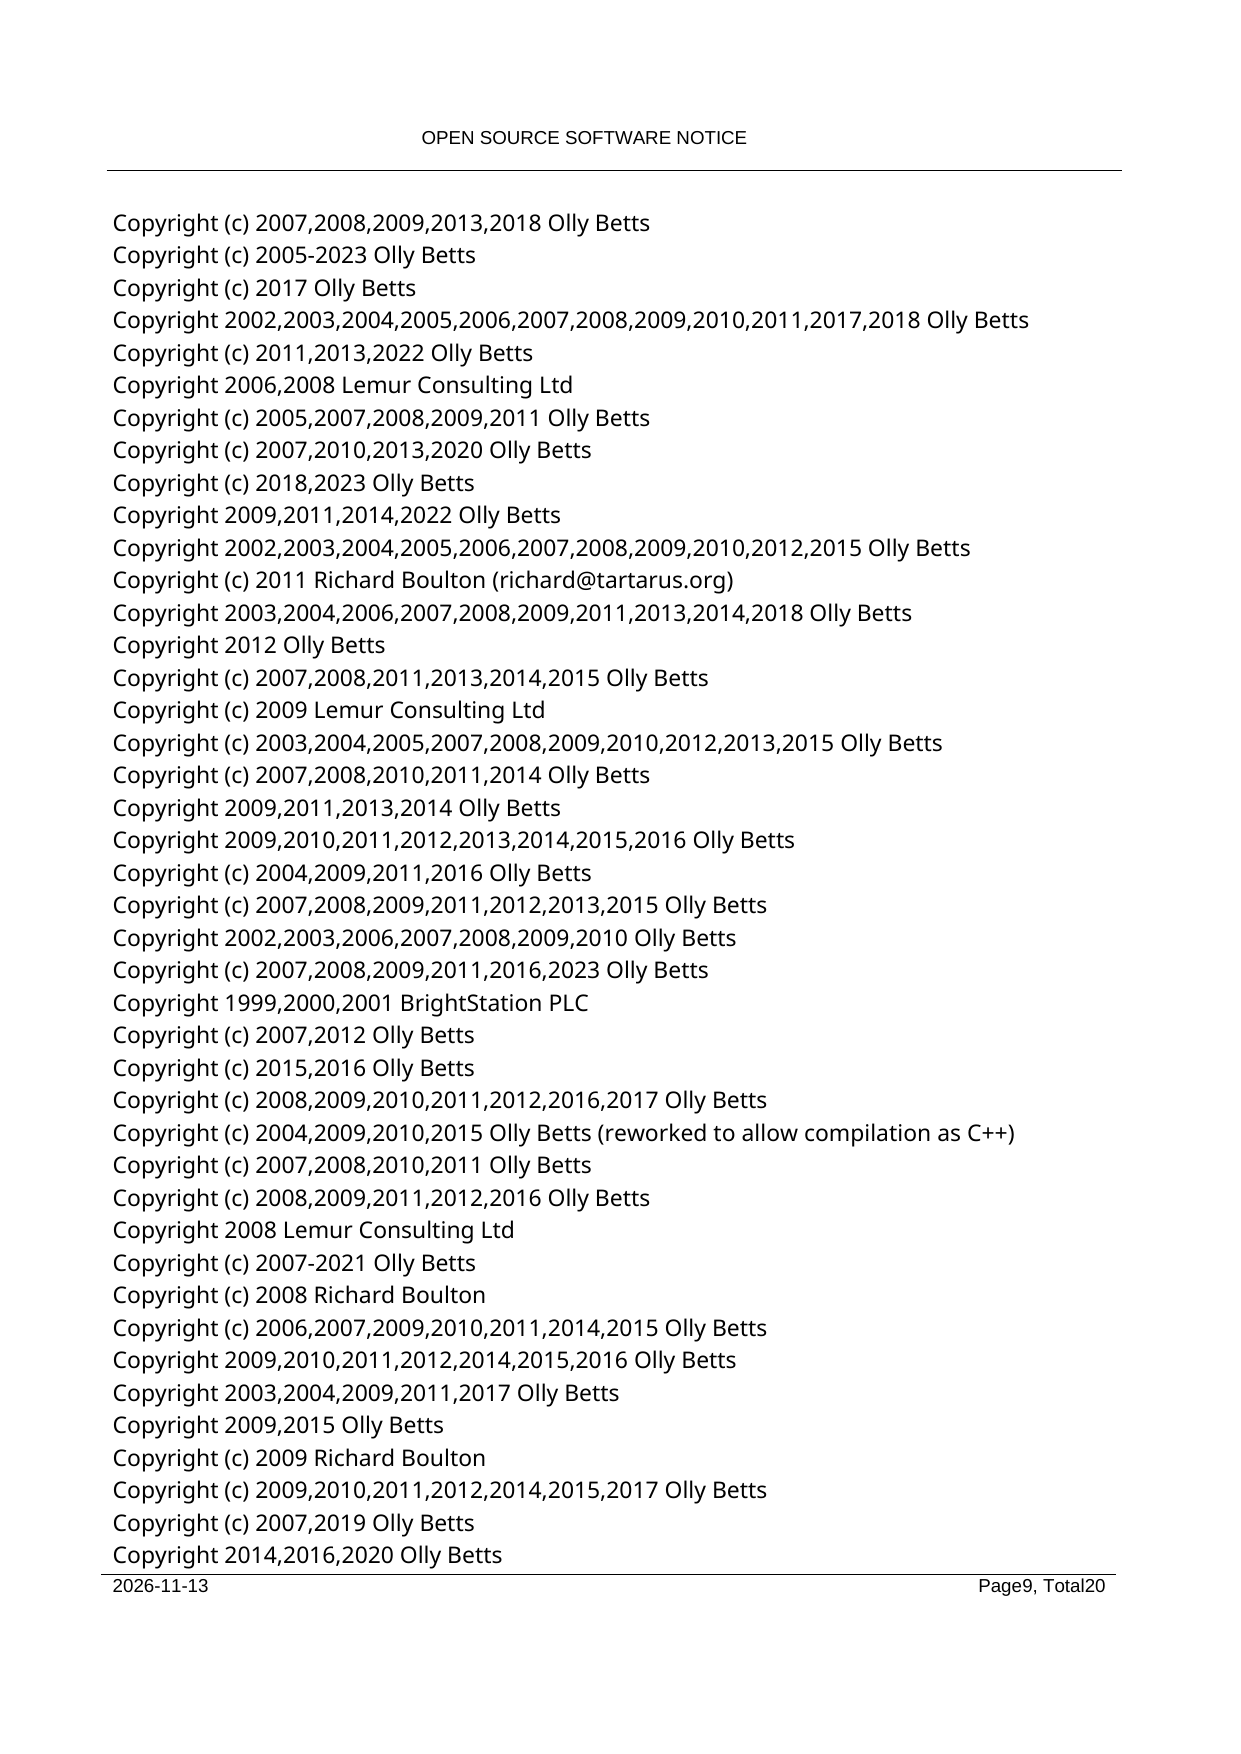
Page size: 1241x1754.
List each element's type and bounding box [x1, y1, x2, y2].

text [112, 206, 1128, 1571]
